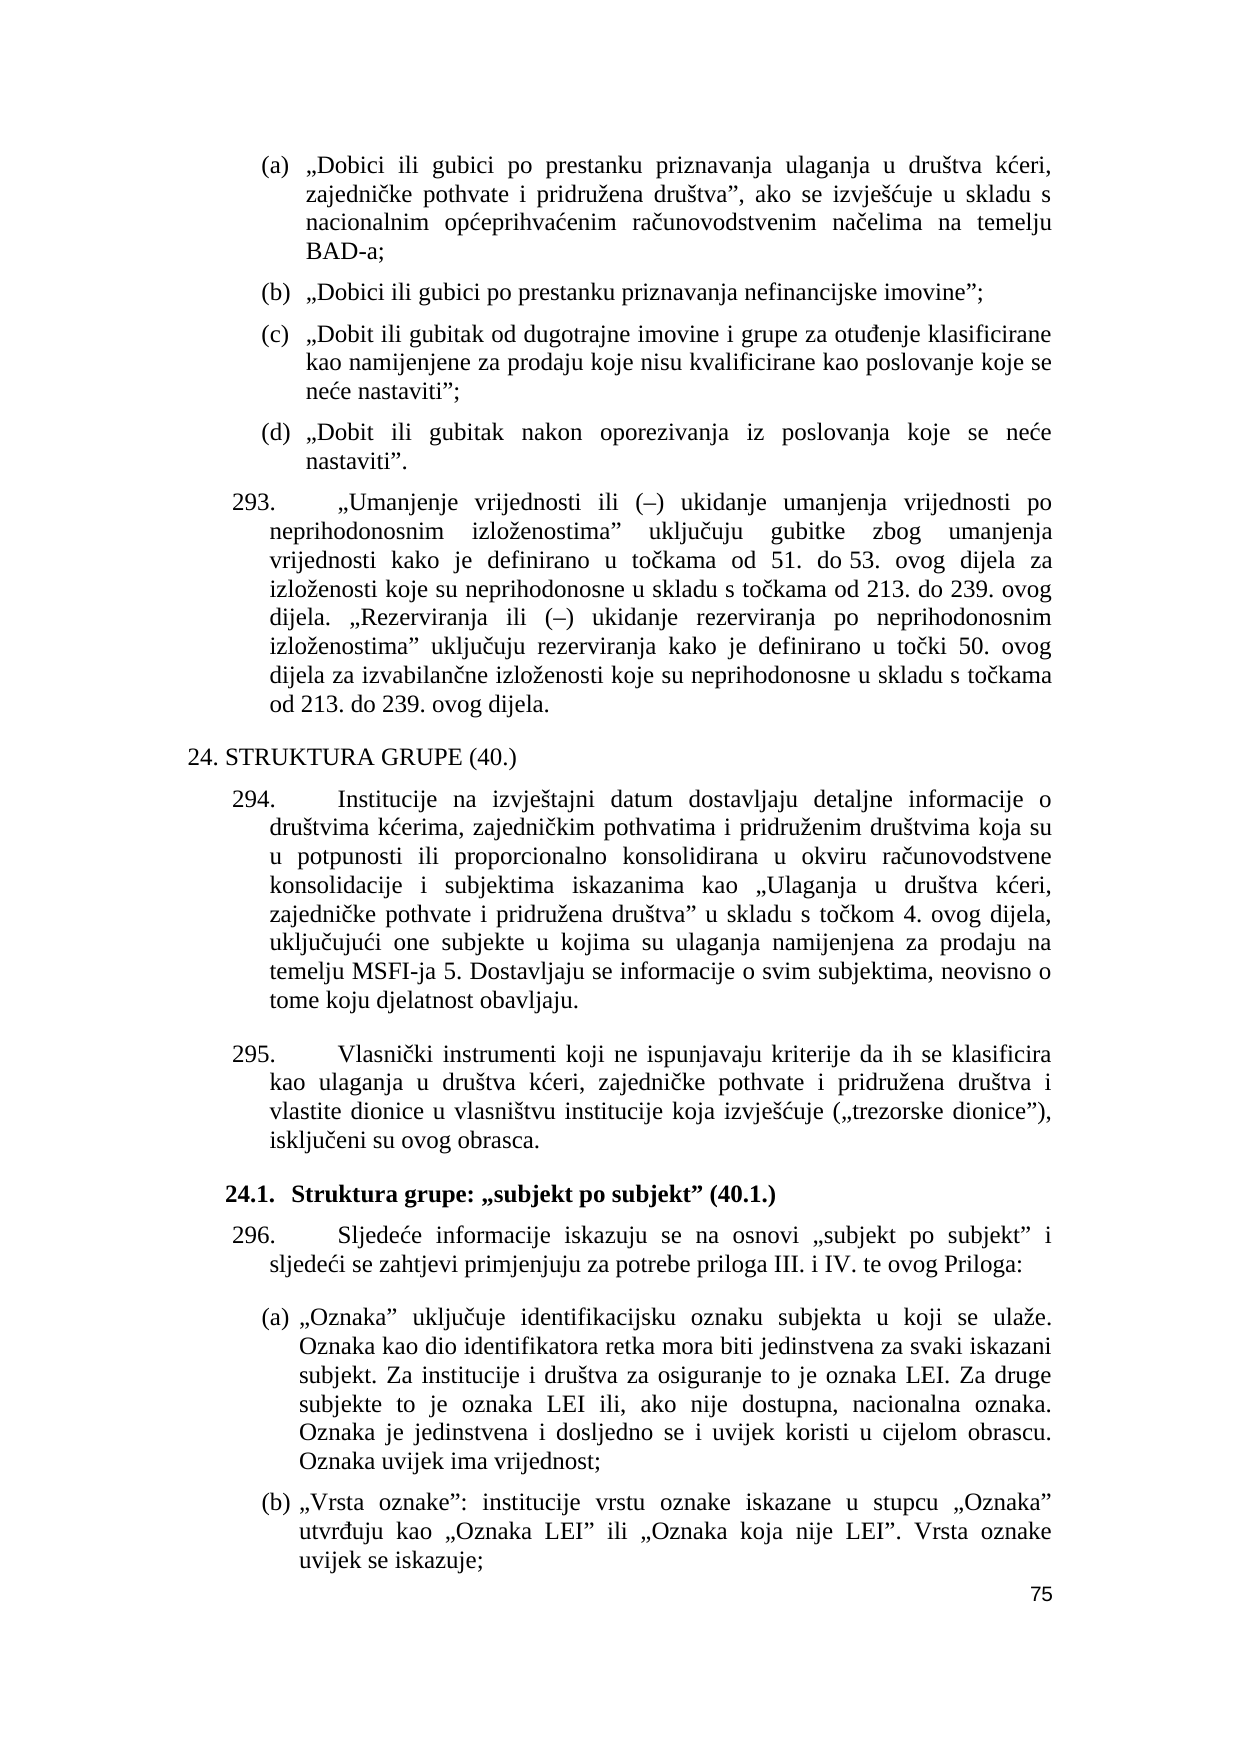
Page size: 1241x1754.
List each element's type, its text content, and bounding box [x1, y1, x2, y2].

subtitle Struktura grupe (40.) [187, 742, 1053, 771]
list „Dobit ili gubitak nakon oporezivanja iz poslovanja koje se neće nastaviti”. [261, 417, 1053, 475]
subtitle Struktura grupe: „subjekt po subjekt” (40.1.) [225, 1179, 1053, 1207]
text „Umanjenje vrijednosti ili (–) ukidanje umanjenja vrijednosti po neprihodonosnim izloženostima” uključuju gubitke zbog umanjenja vrijednosti kako je definirano u točkama od 51. do 53. ovog dijela za izloženosti koje su neprihodonosne u skladu s točkama od 213. do 239. ovog dijela. „Rezerviranja ili (–) ukidanje rezerviranja po neprihodonosnim izloženostima” uključuju rezerviranja kako je definirano u točki 50. ovog dijela za izvabilančne izloženosti koje su neprihodonosne u skladu s točkama od 213. do 239. ovog dijela. [232, 487, 1053, 717]
list „Vrsta oznake”: institucije vrstu oznake iskazane u stupcu „Oznaka” utvrđuju kao „Oznaka LEI” ili „Oznaka koja nije LEI”. Vrsta oznake uvijek se iskazuje; [261, 1487, 1053, 1574]
text Institucije na izvještajni datum dostavljaju detaljne informacije o društvima kćerima, zajedničkim pothvatima i pridruženim društvima koja su u potpunosti ili proporcionalno konsolidirana u okviru računovodstvene konsolidacije i subjektima iskazanima kao „Ulaganja u društva kćeri, zajedničke pothvate i pridružena društva” u skladu s točkom 4. ovog dijela, uključujući one subjekte u kojima su ulaganja namijenjena za prodaju na temelju MSFI-ja 5. Dostavljaju se informacije o svim subjektima, neovisno o tome koju djelatnost obavljaju. [232, 784, 1053, 1014]
list „Dobit ili gubitak od dugotrajne imovine i grupe za otuđenje klasificirane kao namijenjene za prodaju koje nisu kvalificirane kao poslovanje koje se neće nastaviti”; [261, 319, 1053, 405]
list „Dobici ili gubici po prestanku priznavanja nefinancijske imovine”; [261, 277, 1053, 306]
text Vlasnički instrumenti koji ne ispunjavaju kriterije da ih se klasificira kao ulaganja u društva kćeri, zajedničke pothvate i pridružena društva i vlastite dionice u vlasništvu institucije koja izvješćuje („trezorske dionice”), isključeni su ovog obrasca. [232, 1039, 1053, 1154]
list „Oznaka” uključuje identifikacijsku oznaku subjekta u koji se ulaže. Oznaka kao dio identifikatora retka mora biti jedinstvena za svaki iskazani subjekt. Za institucije i društva za osiguranje to je oznaka LEI. Za druge subjekte to je oznaka LEI ili, ako nije dostupna, nacionalna oznaka. Oznaka je jedinstvena i dosljedno se i uvijek koristi u cijelom obrascu. Oznaka uvijek ima vrijednost; [261, 1302, 1053, 1475]
text Sljedeće informacije iskazuju se na osnovi „subjekt po subjekt” i sljedeći se zahtjevi primjenjuju za potrebe priloga III. i IV. te ovog Priloga: [232, 1220, 1053, 1277]
list „Dobici ili gubici po prestanku priznavanja ulaganja u društva kćeri, zajedničke pothvate i pridružena društva”, ako se izvješćuje u skladu s nacionalnim općeprihvaćenim računovodstvenim načelima na temelju BAD-a; [261, 150, 1053, 265]
